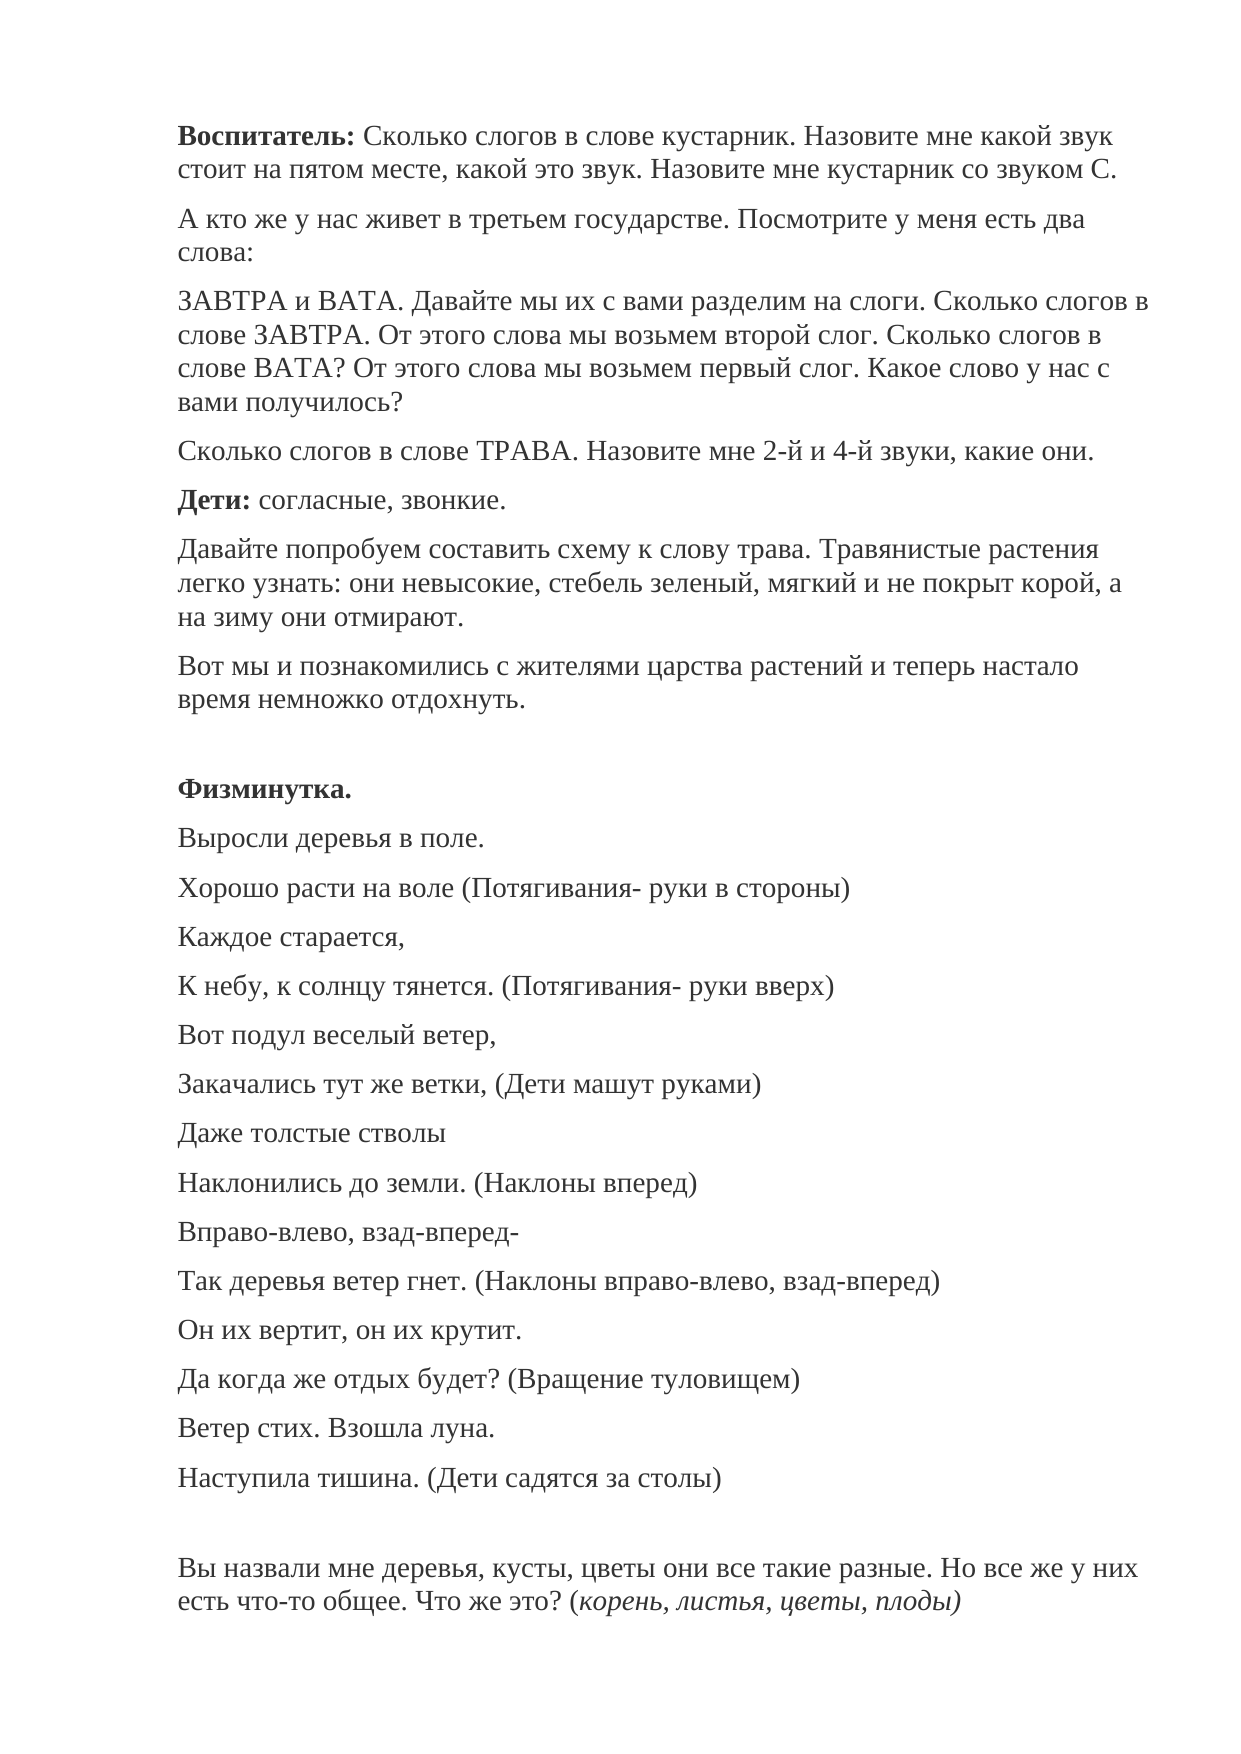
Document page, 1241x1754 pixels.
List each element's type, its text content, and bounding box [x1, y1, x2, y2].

text Сколько слогов в слове ТРАВА. Назовите мне 2-й и 4-й звуки, какие они. [177, 433, 1152, 467]
text Так деревья ветер гнет. (Наклоны вправо-влево, взад-вперед) [177, 1263, 1152, 1297]
text ЗАВТРА и ВАТА. Давайте мы их с вами разделим на слоги. Сколько слогов в слове ЗАВТРА. От этого слова мы возьмем второй слог. Сколько слогов в слове ВАТА? От этого слова мы возьмем первый слог. Какое слово у нас с вами получилось? [177, 283, 1152, 418]
text Каждое старается, [177, 919, 1152, 952]
text Да когда же отдых будет? (Вращение туловищем) [177, 1361, 1152, 1395]
text К небу, к солнцу тянется. (Потягивания- руки вверх) [177, 968, 1152, 1002]
text Выросли деревья в поле. [177, 821, 1152, 854]
text Давайте попробуем составить схему к слову трава. Травянистые растения легко узнать: они невысокие, стебель зеленый, мягкий и не покрыт корой, а на зиму они отмирают. [177, 532, 1152, 632]
text Воспитатель: Сколько слогов в слове кустарник. Назовите мне какой звук стоит на пятом месте, какой это звук. Назовите мне кустарник со звуком С. [177, 118, 1152, 185]
text Наступила тишина. (Дети садятся за столы) [177, 1460, 1152, 1493]
text Вот подул веселый ветер, [177, 1017, 1152, 1051]
text А кто же у нас живет в третьем государстве. Посмотрите у меня есть два слова: [177, 201, 1152, 268]
text Физминутка. [177, 771, 1152, 805]
text Вы назвали мне деревья, кусты, цветы они все такие разные. Но все же у них есть что-то общее. Что же это? (корень, листья, цветы, плоды) [177, 1550, 1152, 1617]
text Хорошо расти на воле (Потягивания- руки в стороны) [177, 870, 1152, 903]
text Наклонились до земли. (Наклоны вперед) [177, 1165, 1152, 1198]
text Даже толстые стволы [177, 1116, 1152, 1149]
text Дети: согласные, звонкие. [177, 482, 1152, 516]
text Закачались тут же ветки, (Дети машут руками) [177, 1066, 1152, 1100]
text Ветер стих. Взошла луна. [177, 1411, 1152, 1444]
text Он их вертит, он их крутит. [177, 1312, 1152, 1346]
text Вправо-влево, взад-вперед- [177, 1214, 1152, 1247]
text Вот мы и познакомились с жителями царства растений и теперь настало время немножко отдохнуть. [177, 648, 1152, 715]
